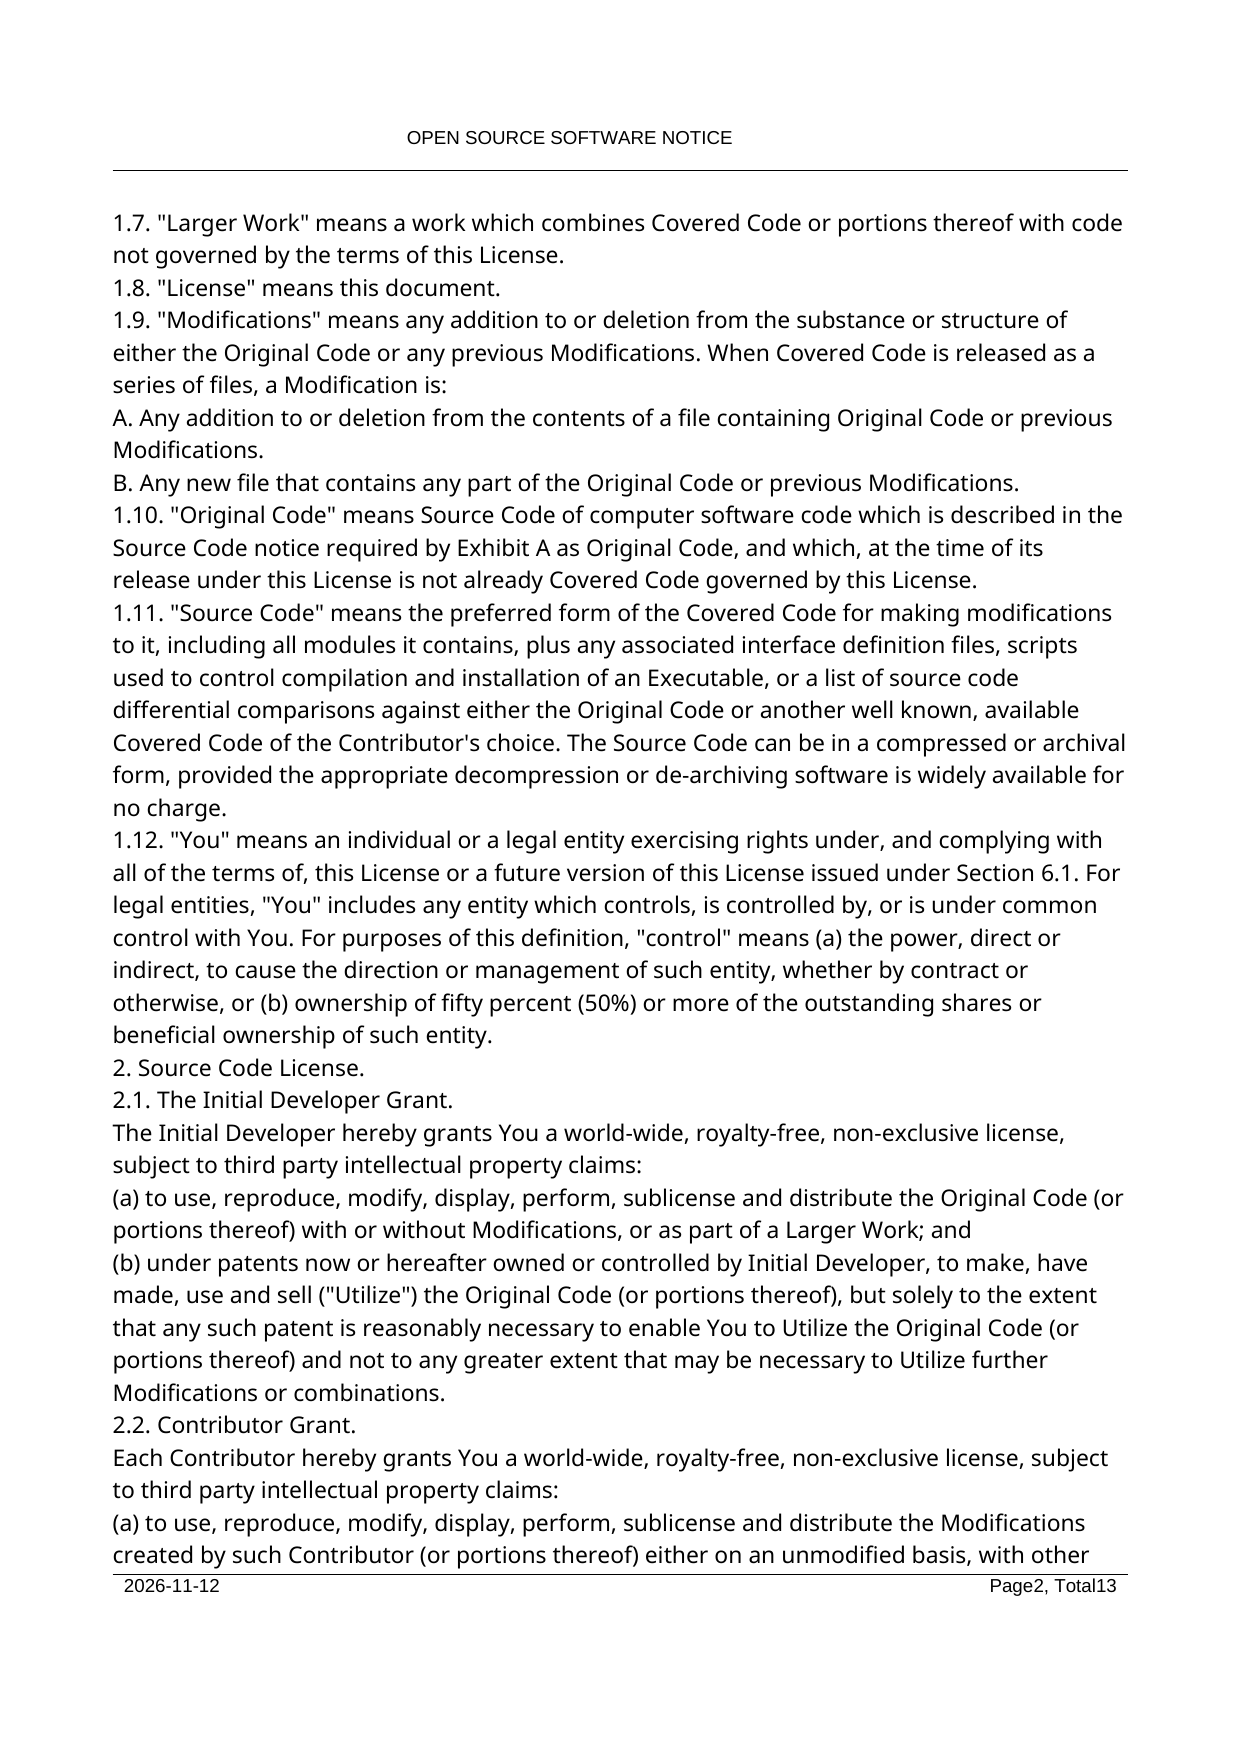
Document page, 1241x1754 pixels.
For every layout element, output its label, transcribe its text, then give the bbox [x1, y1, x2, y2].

text 2.2. Contributor Grant. [112, 1409, 1128, 1441]
text 1.8. "License" means this document. [112, 271, 1128, 304]
text Each Contributor hereby grants You a world-wide, royalty-free, non-exclusive license, subject to third party intellectual property claims: [112, 1441, 1128, 1506]
text 2. Source Code License. [112, 1051, 1128, 1084]
text (a) to use, reproduce, modify, display, perform, sublicense and distribute the Original Code (or portions thereof) with or without Modifications, or as part of a Larger Work; and [112, 1181, 1128, 1246]
text The Initial Developer hereby grants You a world-wide, royalty-free, non-exclusive license, subject to third party intellectual property claims: [112, 1116, 1128, 1181]
text A. Any addition to or deletion from the contents of a file containing Original Code or previous Modifications. [112, 401, 1128, 466]
text 1.7. "Larger Work" means a work which combines Covered Code or portions thereof with code not governed by the terms of this License. [112, 206, 1128, 271]
text 2.1. The Initial Developer Grant. [112, 1084, 1128, 1116]
text 1.12. "You" means an individual or a legal entity exercising rights under, and complying with all of the terms of, this License or a future version of this License issued under Section 6.1. For legal entities, "You" includes any entity which controls, is controlled by, or is under common control with You. For purposes of this definition, "control" means (a) the power, direct or indirect, to cause the direction or management of such entity, whether by contract or otherwise, or (b) ownership of fifty percent (50%) or more of the outstanding shares or beneficial ownership of such entity. [112, 824, 1128, 1051]
text 1.9. "Modifications" means any addition to or deletion from the substance or structure of either the Original Code or any previous Modifications. When Covered Code is released as a series of files, a Modification is: [112, 304, 1128, 401]
text 1.11. "Source Code" means the preferred form of the Covered Code for making modifications to it, including all modules it contains, plus any associated interface definition files, scripts used to control compilation and installation of an Executable, or a list of source code differential comparisons against either the Original Code or another well known, available Covered Code of the Contributor's choice. The Source Code can be in a compressed or archival form, provided the appropriate decompression or de-archiving software is widely available for no charge. [112, 596, 1128, 824]
text (b) under patents now or hereafter owned or controlled by Initial Developer, to make, have made, use and sell ("Utilize") the Original Code (or portions thereof), but solely to the extent that any such patent is reasonably necessary to enable You to Utilize the Original Code (or portions thereof) and not to any greater extent that may be necessary to Utilize further Modifications or combinations. [112, 1246, 1128, 1409]
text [112, 1506, 1128, 1571]
text B. Any new file that contains any part of the Original Code or previous Modifications. [112, 466, 1128, 499]
text 1.10. "Original Code" means Source Code of computer software code which is described in the Source Code notice required by Exhibit A as Original Code, and which, at the time of its release under this License is not already Covered Code governed by this License. [112, 499, 1128, 596]
